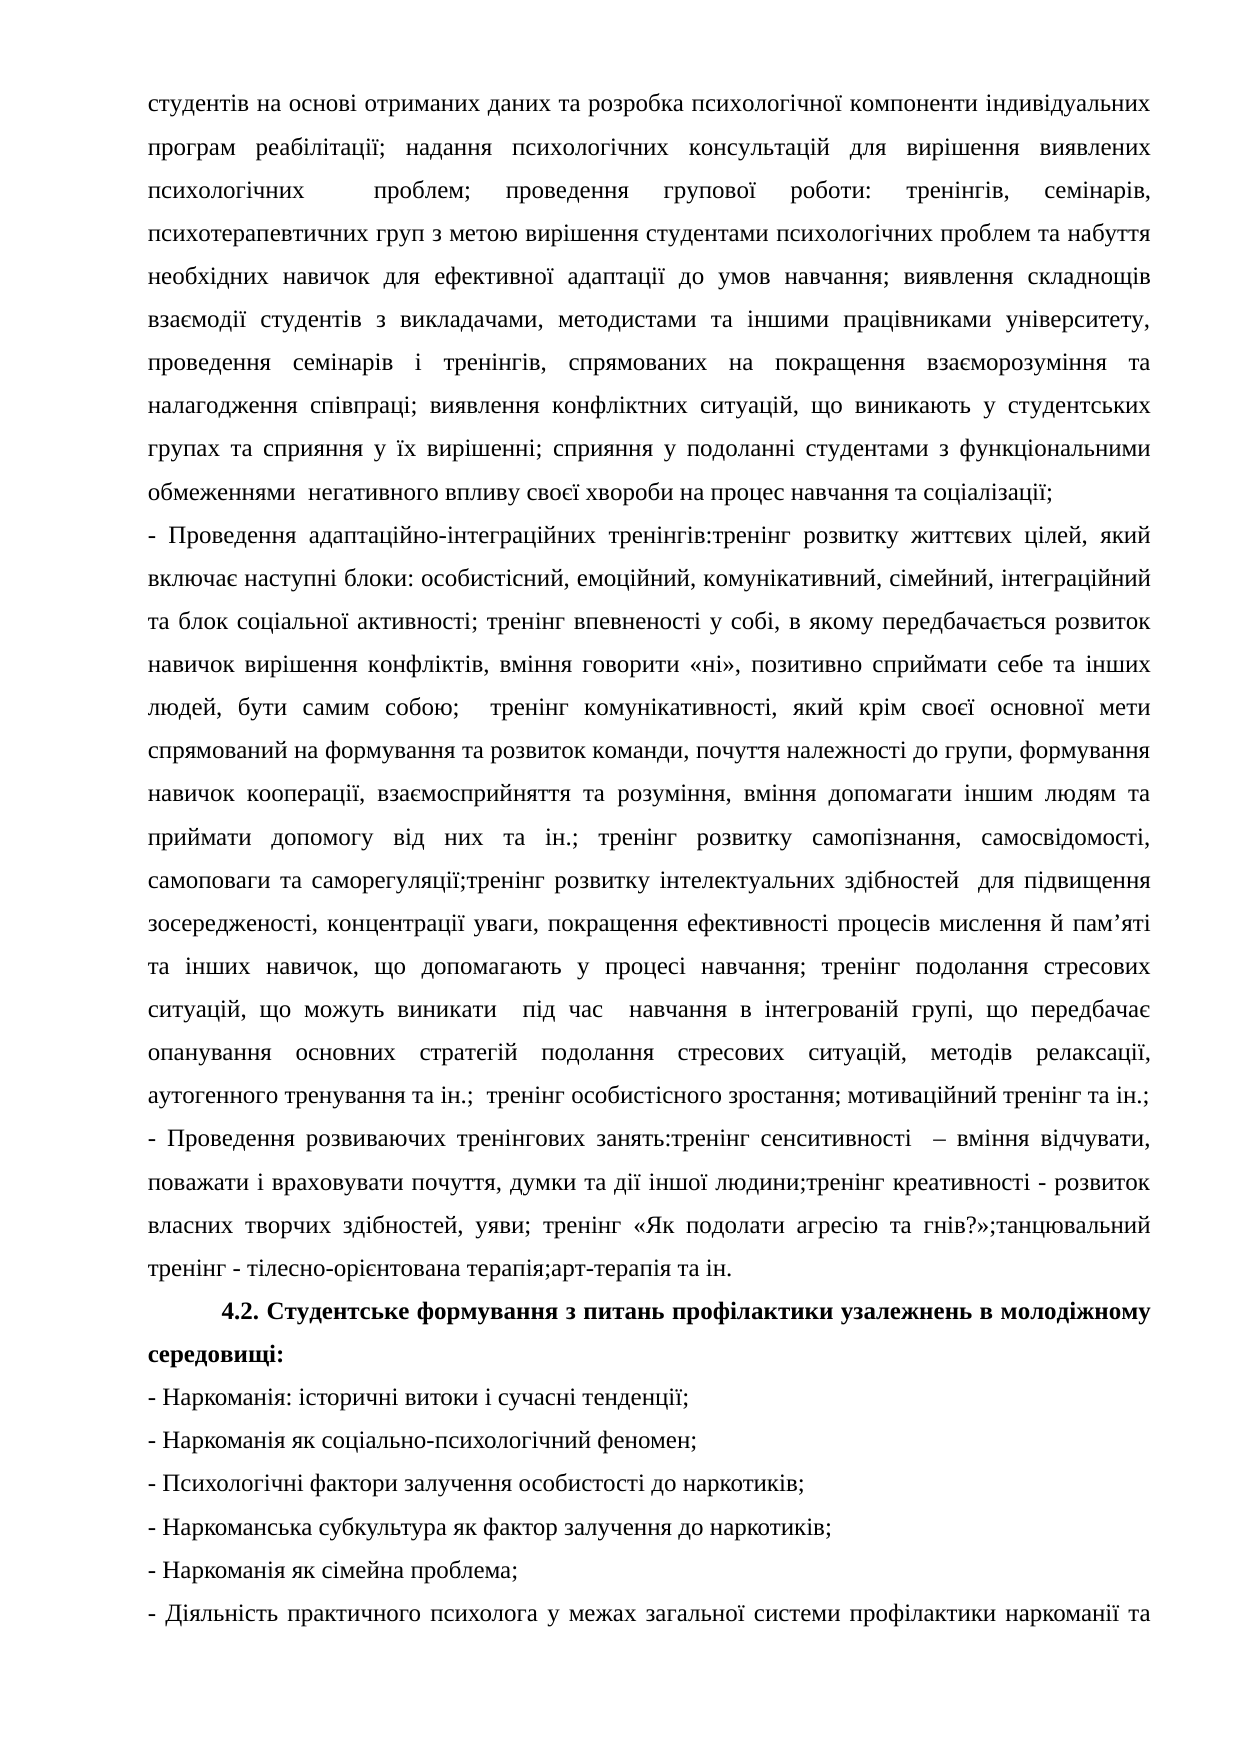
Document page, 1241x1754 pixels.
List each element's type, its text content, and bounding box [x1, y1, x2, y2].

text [148, 1598, 1152, 1627]
text - Наркоманія як сімейна проблема; [148, 1555, 1152, 1583]
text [148, 88, 1152, 505]
text - Наркоманія: історичні витоки і сучасні тенденції; [148, 1382, 1152, 1411]
text 4.2. Студентське формування з питань профілактики узалежнень в молодіжному середовищі: [148, 1296, 1152, 1368]
text - Наркоманська субкультура як фактор залучення до наркотиків; [148, 1512, 1152, 1540]
text - Наркоманія як соціально-психологічний феномен; [148, 1425, 1152, 1454]
text - Проведення розвиваючих тренінгових занять:тренінг сенситивності – вміння відчувати, поважати і враховувати почуття, думки та дії іншої людини;тренінг креативності - розвиток власних творчих здібностей, уяви; тренінг «Як подолати агресію та гнів?»;танцювальний тренінг - тілесно-орієнтована терапія;арт-терапія та ін. [148, 1123, 1152, 1282]
text - Проведення адаптаційно-інтеграційних тренінгів:тренінг розвитку життєвих цілей, який включає наступні блоки: особистісний, емоційний, комунікативний, сімейний, інтеграційний та блок соціальної активності; тренінг впевненості у собі, в якому передбачається розвиток навичок вирішення конфліктів, вміння говорити «ні», позитивно сприймати себе та інших людей, бути самим собою; тренінг комунікативності, який крім своєї основної мети спрямований на формування та розвиток команди, почуття належності до групи, формування навичок кооперації, взаємосприйняття та розуміння, вміння допомагати іншим людям та приймати допомогу від них та ін.; тренінг розвитку самопізнання, самосвідомості, самоповаги та саморегуляції;тренінг розвитку інтелектуальних здібностей для підвищення зосередженості, концентрації уваги, покращення ефективності процесів мислення й пам’яті та інших навичок, що допомагають у процесі навчання; тренінг подолання стресових ситуацій, що можуть виникати під час навчання в інтегрованій групі, що передбачає опанування основних стратегій подолання стресових ситуацій, методів релаксації, аутогенного тренування та ін.; тренінг особистісного зростання; мотиваційний тренінг та ін.; [148, 520, 1152, 1109]
text - Психологічні фактори залучення особистості до наркотиків; [148, 1468, 1152, 1497]
